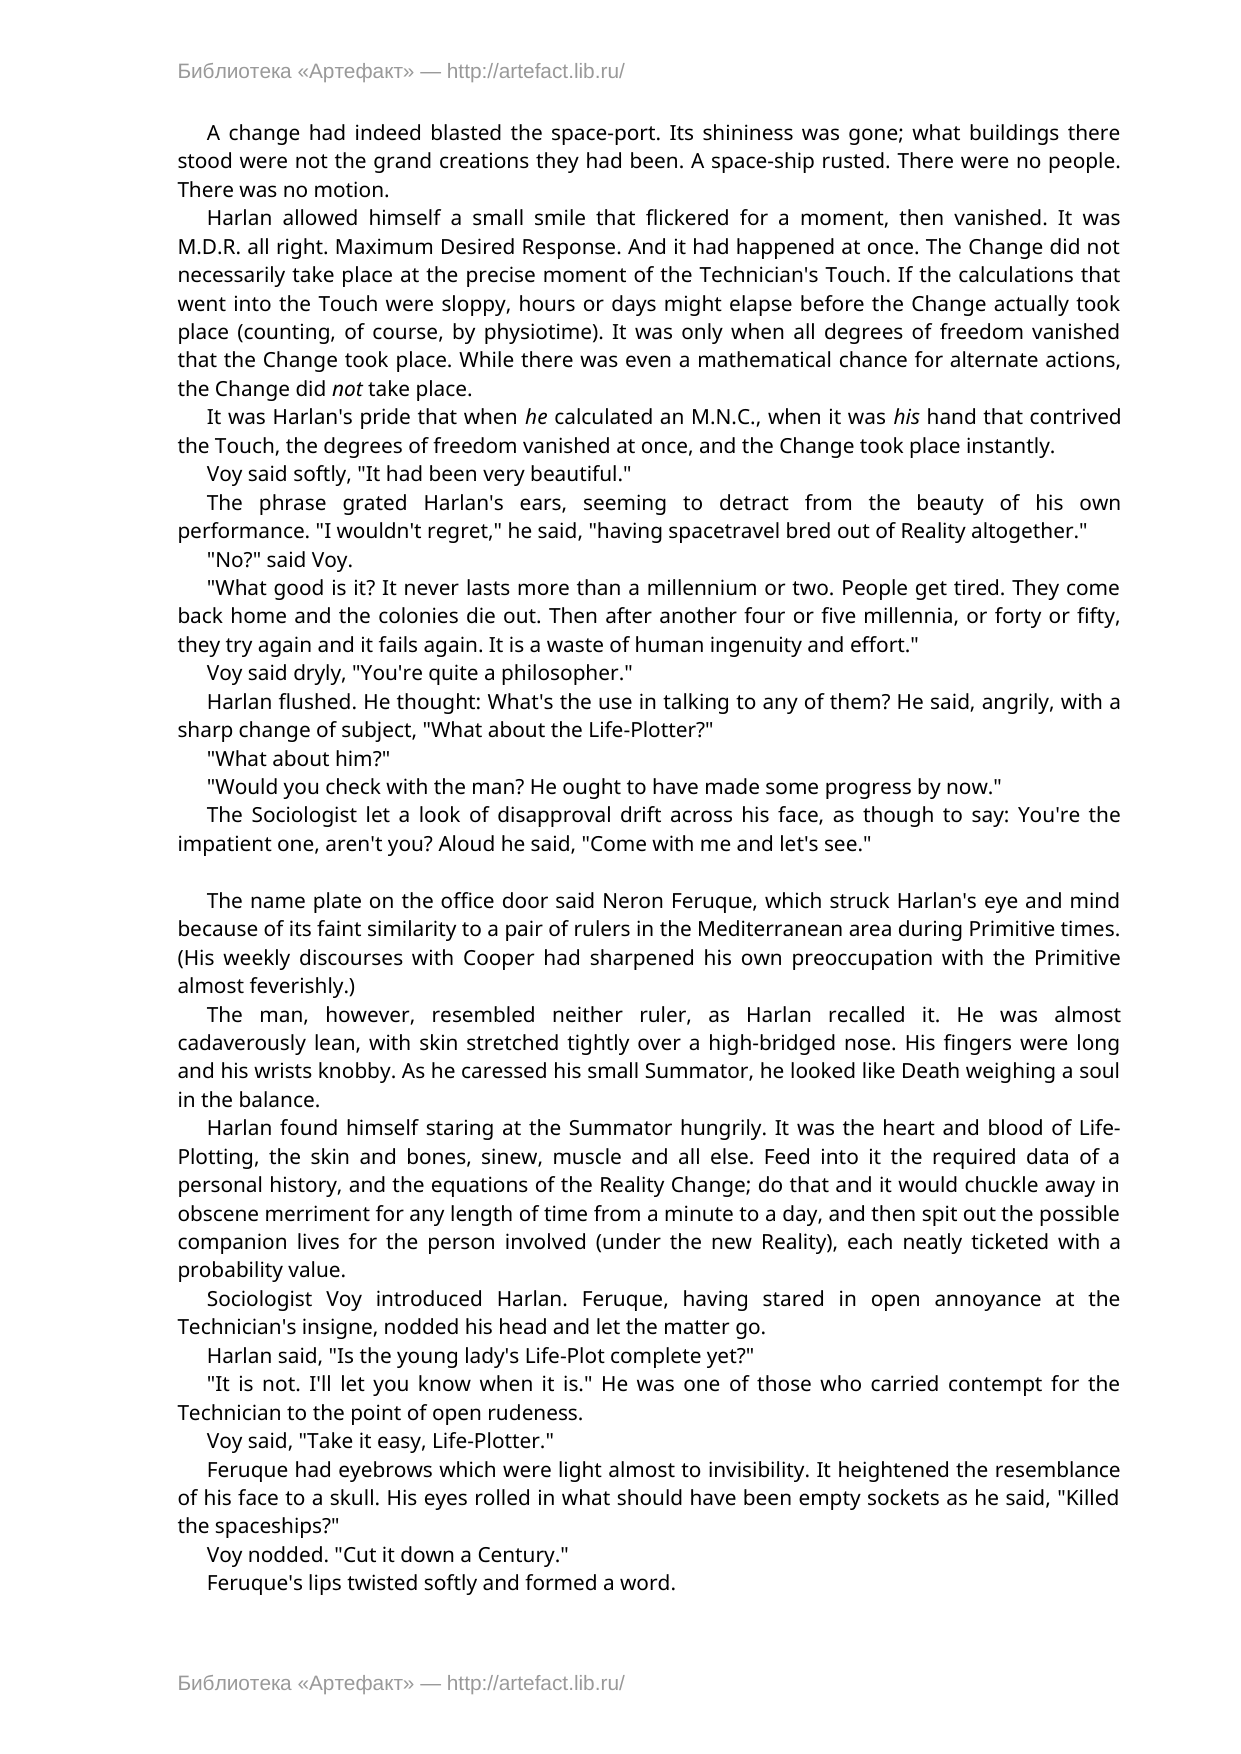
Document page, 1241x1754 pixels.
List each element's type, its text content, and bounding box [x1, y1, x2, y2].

text The name plate on the office door said Neron Feruque, which struck Harlan's eye and mind because of its faint similarity to a pair of rulers in the Mediterranean area during Primitive times. (His weekly discourses with Cooper had sharpened his own preoccupation with the Primitive almost feverishly.) [177, 886, 1122, 1000]
text Feruque's lips twisted softly and formed a word. [177, 1568, 1122, 1597]
text It was Harlan's pride that when he calculated an M.N.C., when it was his hand that contrived the Touch, the degrees of freedom vanished at once, and the Change took place instantly. [177, 402, 1122, 459]
text Harlan flushed. He thought: What's the use in talking to any of them? He said, angrily, with a sharp change of subject, "What about the Life-Plotter?" [177, 687, 1122, 744]
text Voy nodded. "Cut it down a Century." [177, 1540, 1122, 1568]
text Voy said softly, "It had been very beautiful." [177, 459, 1122, 488]
text Sociologist Voy introduced Harlan. Feruque, having stared in open annoyance at the Technician's insigne, nodded his head and let the matter go. [177, 1284, 1122, 1341]
text Harlan found himself staring at the Summator hungrily. It was the heart and blood of Life-Plotting, the skin and bones, sinew, muscle and all else. Feed into it the required data of a personal history, and the equations of the Reality Change; do that and it would chuckle away in obscene merriment for any length of time from a minute to a day, and then spit out the possible companion lives for the person involved (under the new Reality), each neatly ticketed with a probability value. [177, 1113, 1122, 1284]
text Harlan said, "Is the young lady's Life-Plot complete yet?" [177, 1341, 1122, 1369]
text "What about him?" [177, 744, 1122, 772]
text The Sociologist let a look of disapproval drift across his face, as though to say: You're the impatient one, aren't you? Aloud he said, "Come with me and let's see." [177, 801, 1122, 857]
text A change had indeed blasted the space-port. Its shininess was gone; what buildings there stood were not the grand creations they had been. A space-ship rusted. There were no people. There was no motion. [177, 118, 1122, 203]
text Voy said dryly, "You're quite a philosopher." [177, 658, 1122, 687]
text Voy said, "Take it easy, Life-Plotter." [177, 1426, 1122, 1455]
text Feruque had eyebrows which were light almost to invisibility. It heightened the resemblance of his face to a skull. His eyes rolled in what should have been empty sockets as he said, "Killed the spaceships?" [177, 1455, 1122, 1540]
text "No?" said Voy. [177, 545, 1122, 573]
text "Would you check with the man? He ought to have made some progress by now." [177, 772, 1122, 801]
text Harlan allowed himself a small smile that flickered for a moment, then vanished. It was M.D.R. all right. Maximum Desired Response. And it had happened at once. The Change did not necessarily take place at the precise moment of the Technician's Touch. If the calculations that went into the Touch were sloppy, hours or days might elapse before the Change actually took place (counting, of course, by physiotime). It was only when all degrees of freedom vanished that the Change took place. While there was even a mathematical chance for alternate actions, the Change did not take place. [177, 203, 1122, 402]
text The phrase grated Harlan's ears, seeming to detract from the beauty of his own performance. "I wouldn't regret," he said, "having spacetravel bred out of Reality altogether." [177, 488, 1122, 545]
text "What good is it? It never lasts more than a millennium or two. People get tired. They come back home and the colonies die out. Then after another four or five millennia, or forty or fifty, they try again and it fails again. It is a waste of human ingenuity and effort." [177, 573, 1122, 658]
text The man, however, resembled neither ruler, as Harlan recalled it. He was almost cadaverously lean, with skin stretched tightly over a high-bridged nose. His fingers were long and his wrists knobby. As he caressed his small Summator, he looked like Death weighing a soul in the balance. [177, 1000, 1122, 1113]
text "It is not. I'll let you know when it is." He was one of those who carried contempt for the Technician to the point of open rudeness. [177, 1369, 1122, 1426]
